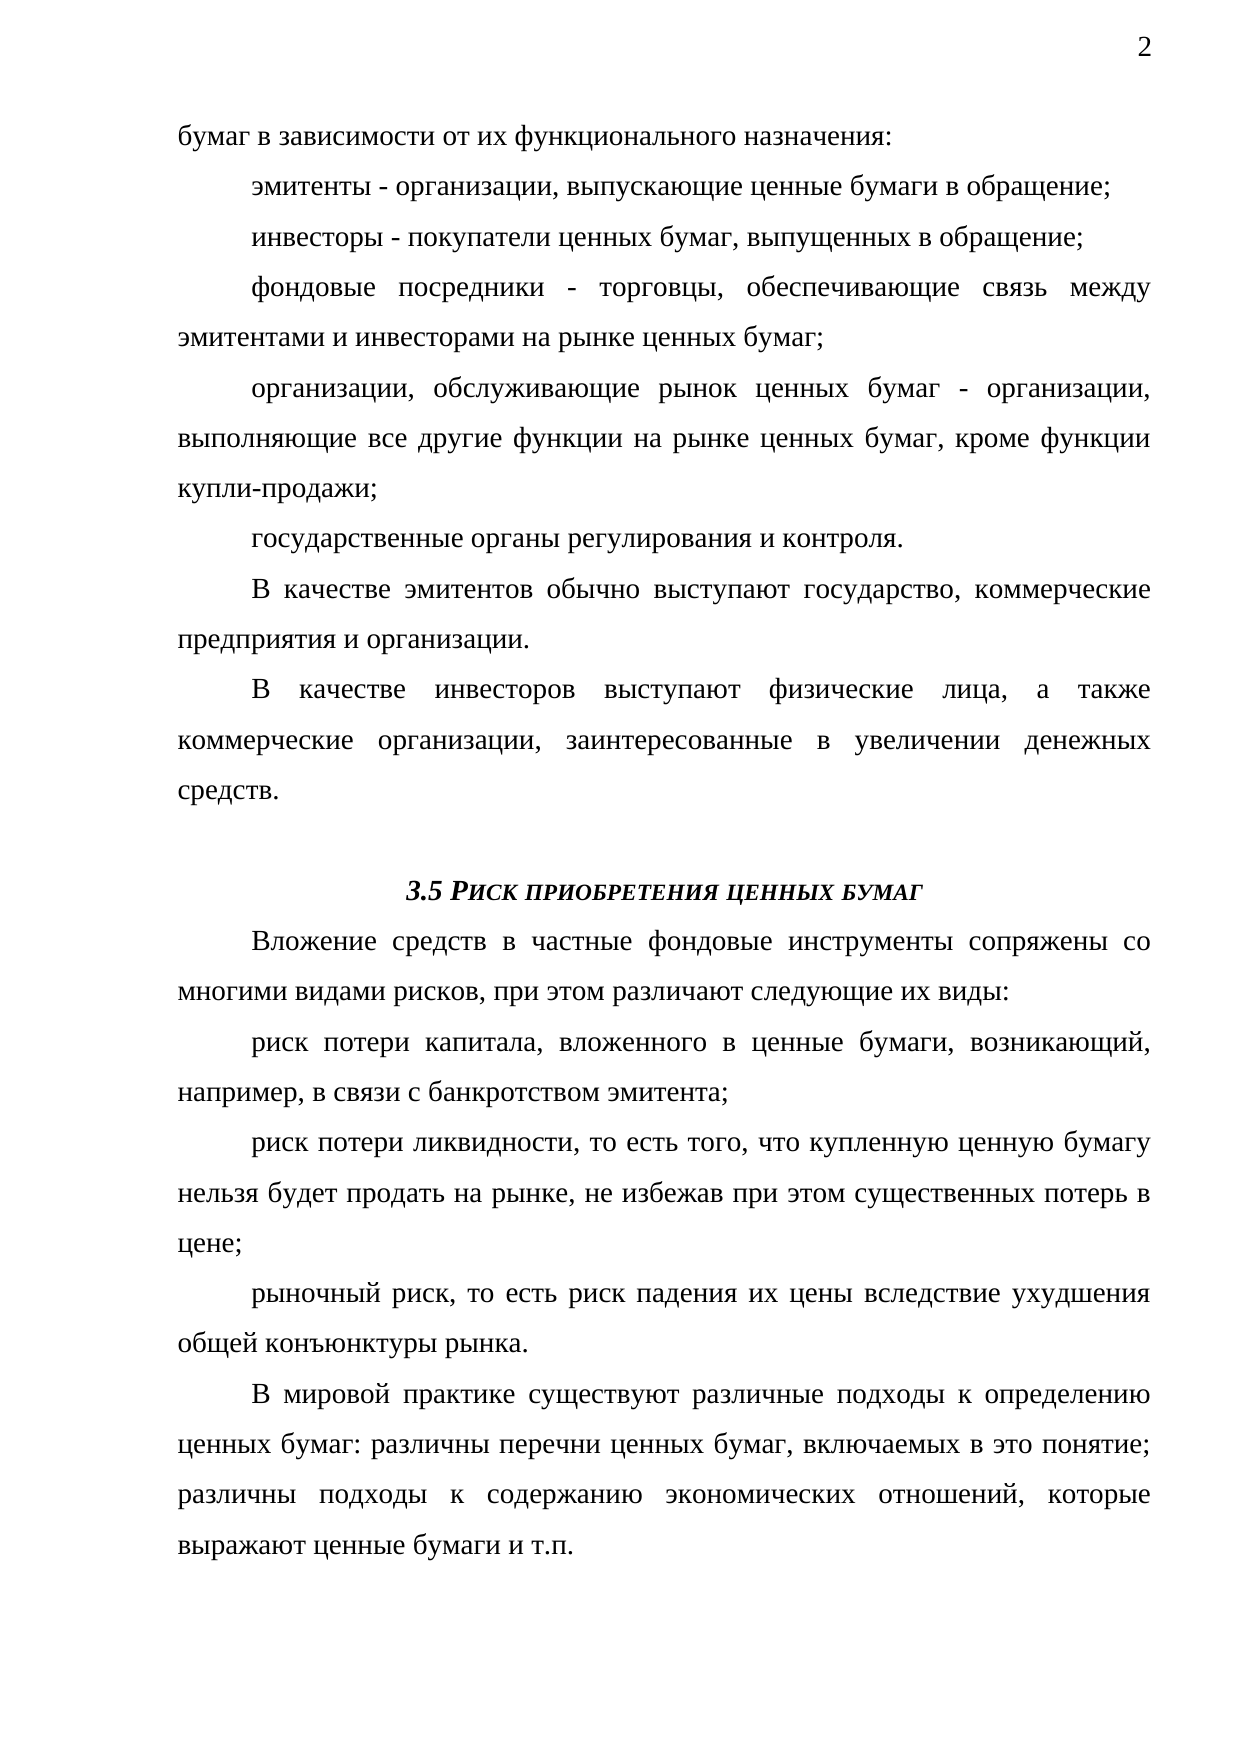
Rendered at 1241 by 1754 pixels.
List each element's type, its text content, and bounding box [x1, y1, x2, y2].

text Вложение средств в частные фондовые инструменты сопряжены со многими видами рисков, при этом различают следующие их виды: [177, 923, 1152, 1007]
text риск потери капитала, вложенного в ценные бумаги, возникающий, например, в связи с банкротством эмитента; [177, 1024, 1152, 1108]
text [177, 118, 1152, 152]
text государственные органы регулирования и контроля. [177, 521, 1152, 554]
text инвесторы - покупатели ценных бумаг, выпущенных в обращение; [177, 219, 1152, 252]
text В мировой практике существуют различные подходы к определению ценных бумаг: различны перечни ценных бумаг, включаемых в это понятие; различны подходы к содержанию экономических отношений, которые выражают ценные бумаги и т.п. [177, 1376, 1152, 1560]
text эмитенты - организации, выпускающие ценные бумаги в обращение; [177, 168, 1152, 202]
text В качестве инвесторов выступают физические лица, а также коммерческие организации, заинтересованные в увеличении денежных средств. [177, 672, 1152, 806]
text В качестве эмитентов обычно выступают государство, коммерческие предприятия и организации. [177, 571, 1152, 655]
text риск потери ликвидности, то есть того, что купленную ценную бумагу нельзя будет продать на рынке, не избежав при этом существенных потерь в цене; [177, 1124, 1152, 1258]
text рыночный риск, то есть риск падения их цены вследствие ухудшения общей конъюнктуры рынка. [177, 1275, 1152, 1359]
subtitle 3.5 Риск приобретения ценных бумаг [177, 873, 1152, 906]
text организации, обслуживающие рынок ценных бумаг - организации, выполняющие все другие функции на рынке ценных бумаг, кроме функции купли-продажи; [177, 370, 1152, 504]
text фондовые посредники - торговцы, обеспечивающие связь между эмитентами и инвесторами на рынке ценных бумаг; [177, 269, 1152, 353]
